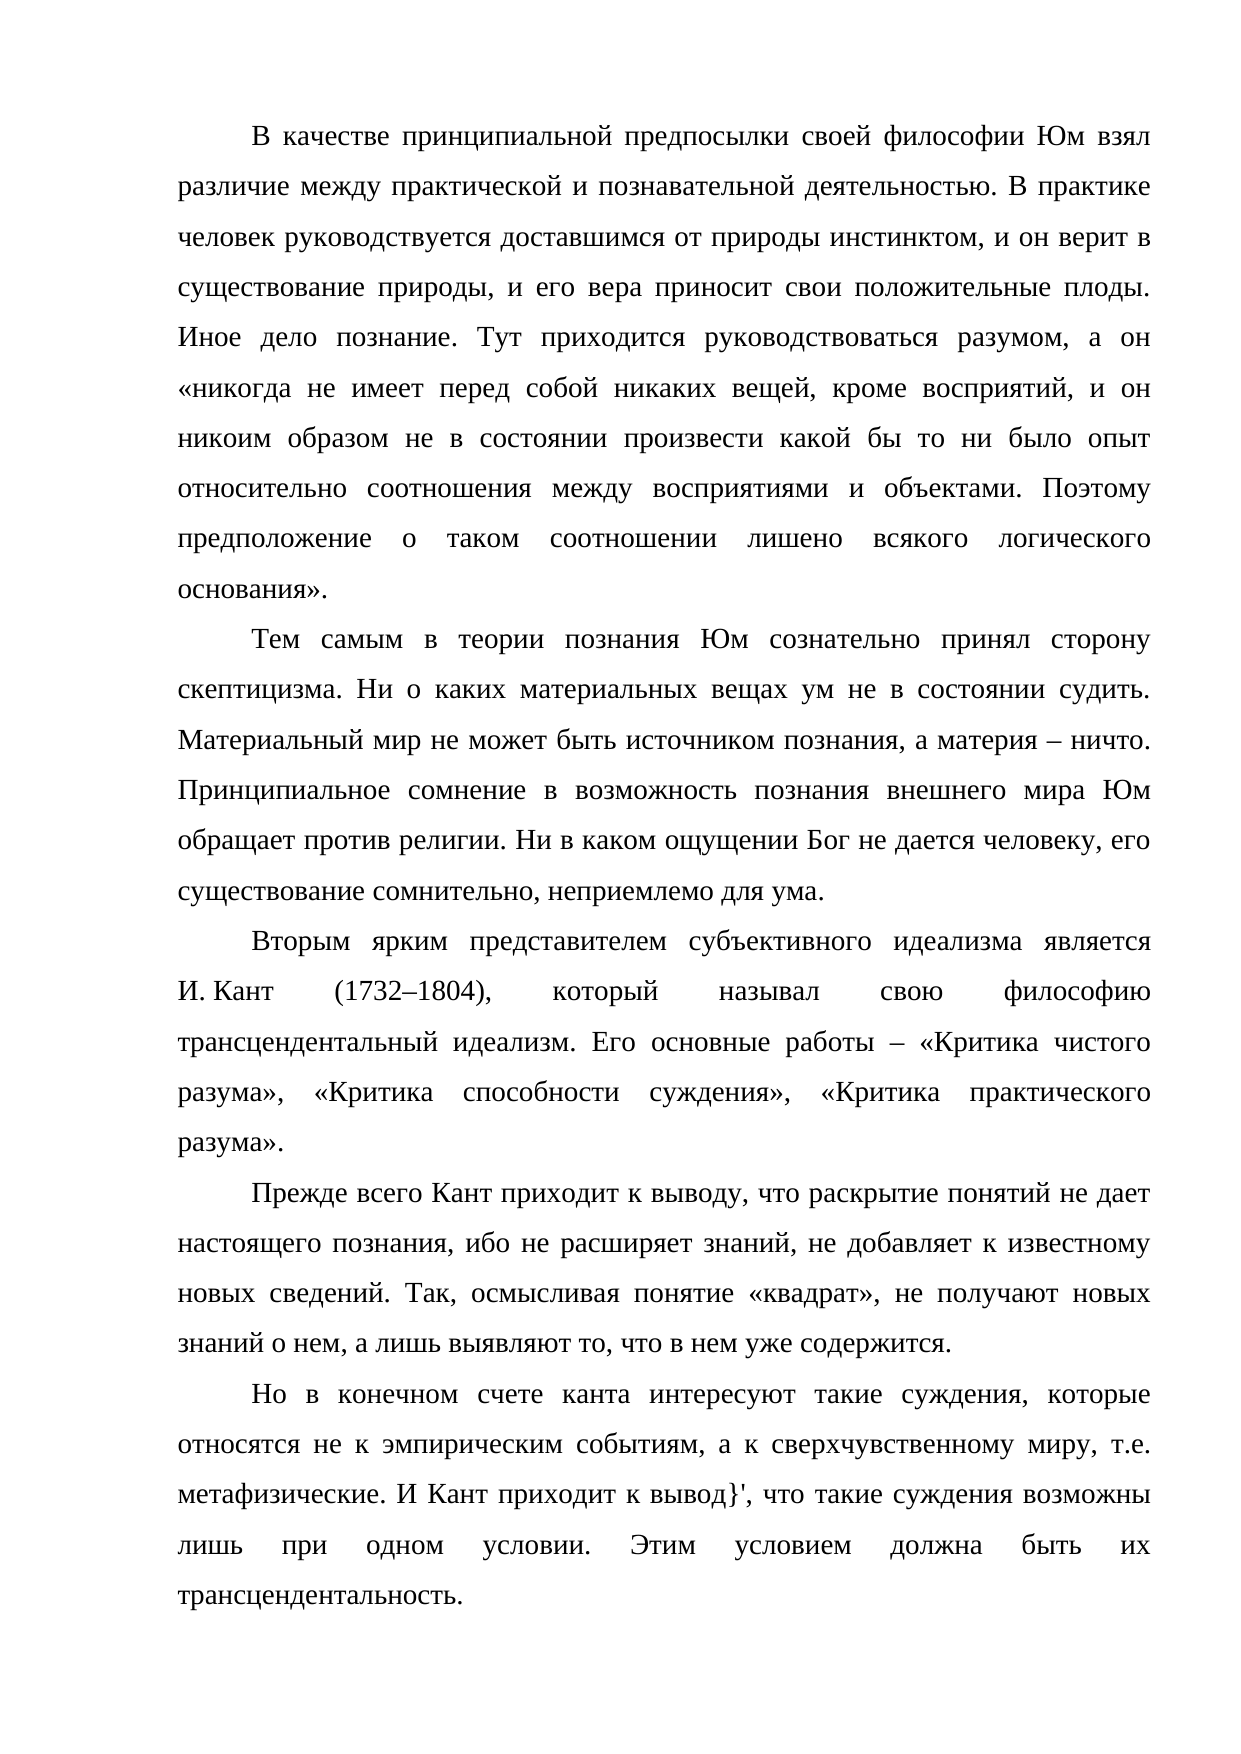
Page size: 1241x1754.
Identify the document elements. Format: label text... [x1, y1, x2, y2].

text В качестве принципиальной предпосылки своей философии Юм взял различие между практической и познавательной деятельностью. В практике человек руководствуется доставшимся от природы инстинктом, и он верит в существование природы, и его вера приносит свои положительные плоды. Иное дело познание. Тут приходится руководствоваться разумом, а он «никогда не имеет перед собой никаких вещей, кроме восприятий, и он никоим образом не в состоянии произвести какой бы то ни было опыт относительно соотношения между восприятиями и объектами. Поэтому предположение о таком соотношении лишено всякого логического основания». [177, 118, 1152, 604]
text Но в конечном счете канта интересуют такие суждения, которые относятся не к эмпирическим событиям, а к сверхчувственному миру, т.е. метафизические. И Кант приходит к вывод}', что такие суждения возможны лишь при одном условии. Этим условием должна быть их трансцендентальность. [177, 1376, 1152, 1611]
text Вторым ярким представителем субъективного идеализма является И. Кант (1732–1804), который называл свою философию трансцендентальный идеализм. Его основные работы – «Критика чистого разума», «Критика способности суждения», «Критика практического разума». [177, 923, 1152, 1158]
text Прежде всего Кант приходит к выводу, что раскрытие понятий не дает настоящего познания, ибо не расширяет знаний, не добавляет к известному новых сведений. Так, осмысливая понятие «квадрат», не получают новых знаний о нем, а лишь выявляют то, что в нем уже содержится. [177, 1175, 1152, 1359]
text Тем самым в теории познания Юм сознательно принял сторону скептицизма. Ни о каких материальных вещах ум не в состоянии судить. Материальный мир не может быть источником познания, а материя – ничто. Принципиальное сомнение в возможность познания внешнего мира Юм обращает против религии. Ни в каком ощущении Бог не дается человеку, его существование сомнительно, неприемлемо для ума. [177, 621, 1152, 906]
